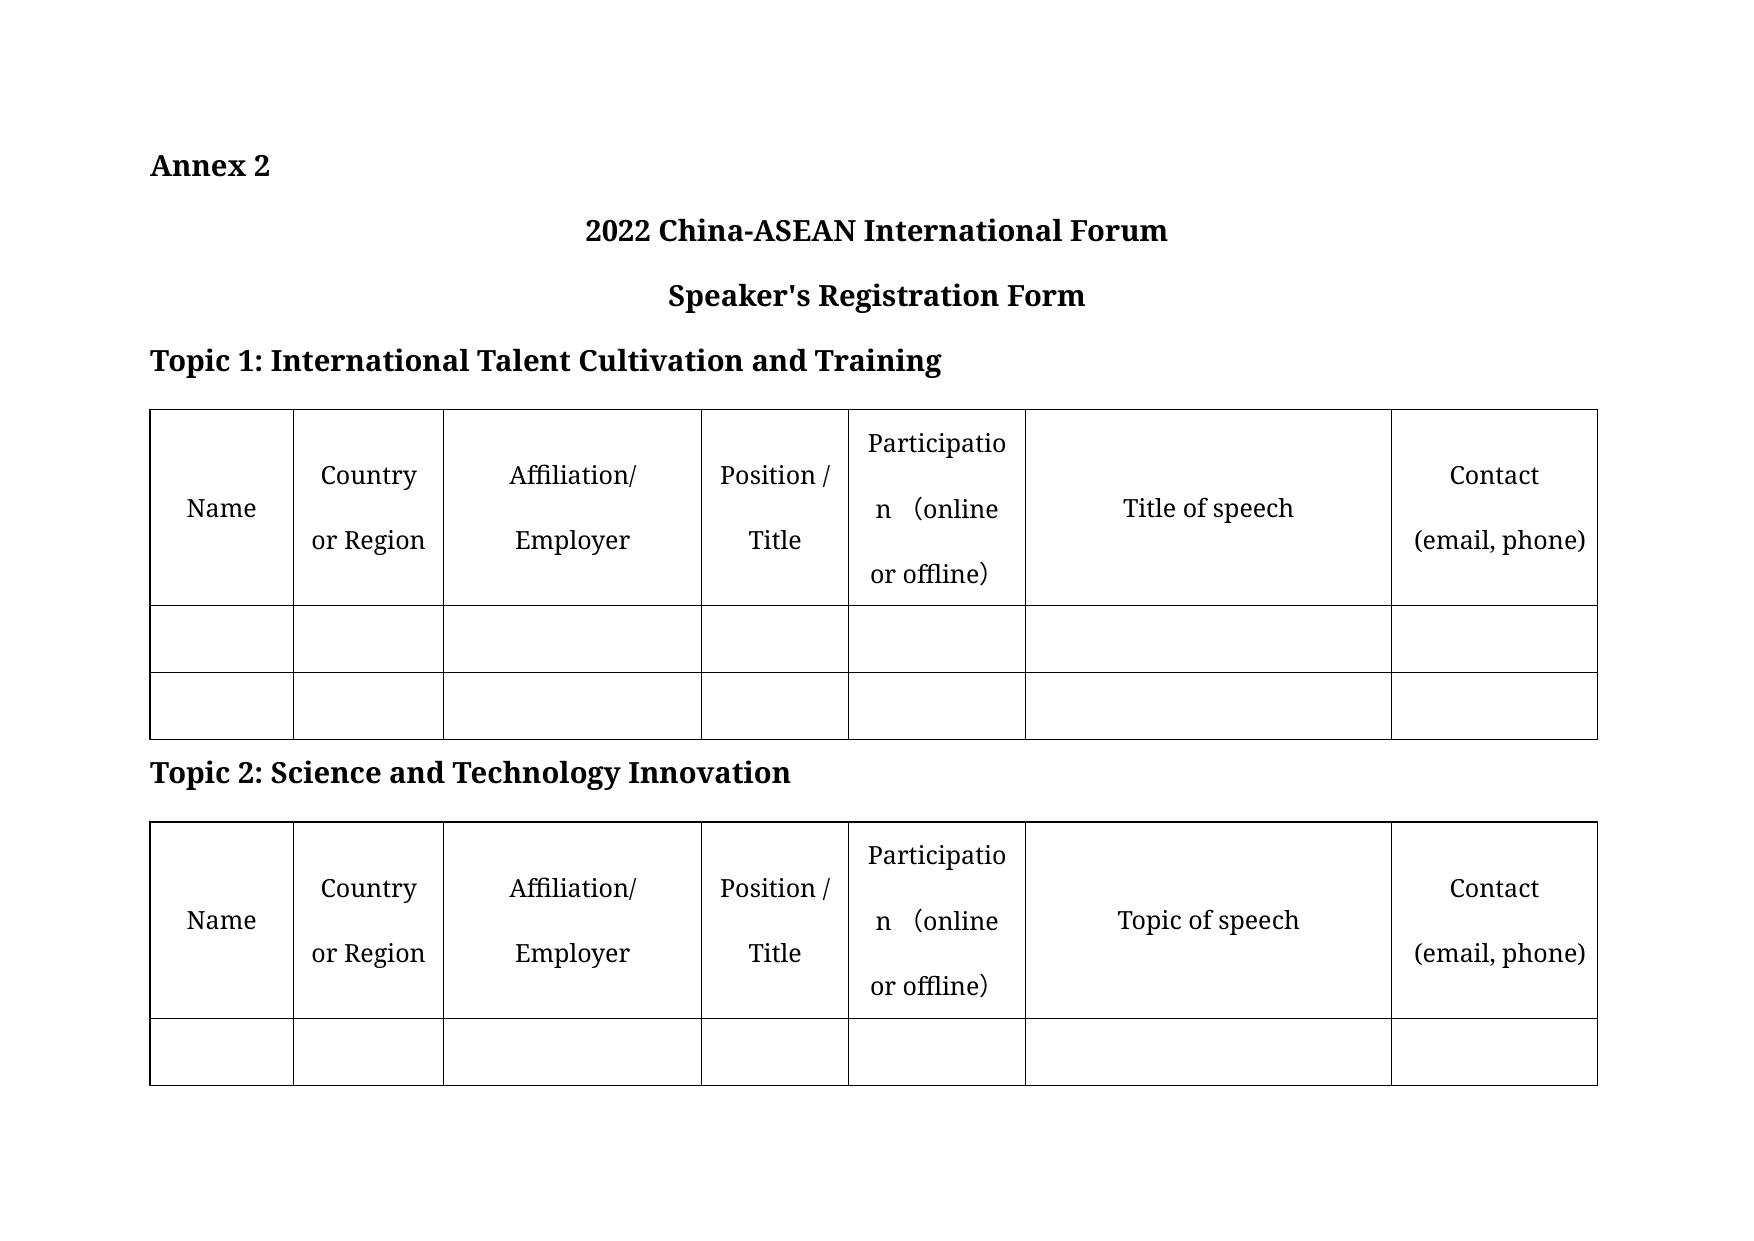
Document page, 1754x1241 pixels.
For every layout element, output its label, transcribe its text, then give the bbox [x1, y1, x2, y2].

table_cell [1392, 606, 1597, 672]
table_header Position / Title [702, 823, 848, 1017]
table_cell [444, 606, 701, 672]
table_header Contact (email, phone) [1392, 410, 1597, 605]
table_cell [151, 606, 293, 672]
table_cell [1026, 1019, 1391, 1084]
table_cell [702, 606, 848, 672]
table_cell [849, 1019, 1025, 1084]
text Annex 2 [150, 133, 1604, 198]
table_cell [1392, 673, 1597, 739]
table_header Name [151, 823, 293, 1017]
table_cell [1026, 673, 1391, 739]
table_header Name [151, 410, 293, 605]
table_header Participation （online or offline） [849, 410, 1025, 605]
table_header Participation （online or offline） [849, 823, 1025, 1017]
text 2022 China-ASEAN International Forum [150, 198, 1604, 263]
table_cell [702, 673, 848, 739]
table_header Country or Region [294, 823, 443, 1017]
table_cell [849, 673, 1025, 739]
table_header Affiliation/Employer [444, 823, 701, 1017]
table_header Affiliation/Employer [444, 410, 701, 605]
table_header Title of speech [1026, 410, 1391, 605]
text Topic 1: International Talent Cultivation and Training [150, 328, 1604, 393]
table_cell [294, 1019, 443, 1084]
table_cell [151, 1019, 293, 1084]
table_cell [1392, 1019, 1597, 1084]
table_cell [444, 1019, 701, 1084]
table_cell [294, 673, 443, 739]
table_cell [1026, 606, 1391, 672]
table_header Country or Region [294, 410, 443, 605]
table_cell [294, 606, 443, 672]
table_header Contact (email, phone) [1392, 823, 1597, 1017]
table_cell [151, 673, 293, 739]
table_cell [702, 1019, 848, 1084]
table_header Position / Title [702, 410, 848, 605]
text Topic 2: Science and Technology Innovation [150, 740, 1604, 805]
table_header Topic of speech [1026, 823, 1391, 1017]
text Speaker's Registration Form [150, 263, 1604, 328]
table_cell [444, 673, 701, 739]
table_cell [849, 606, 1025, 672]
